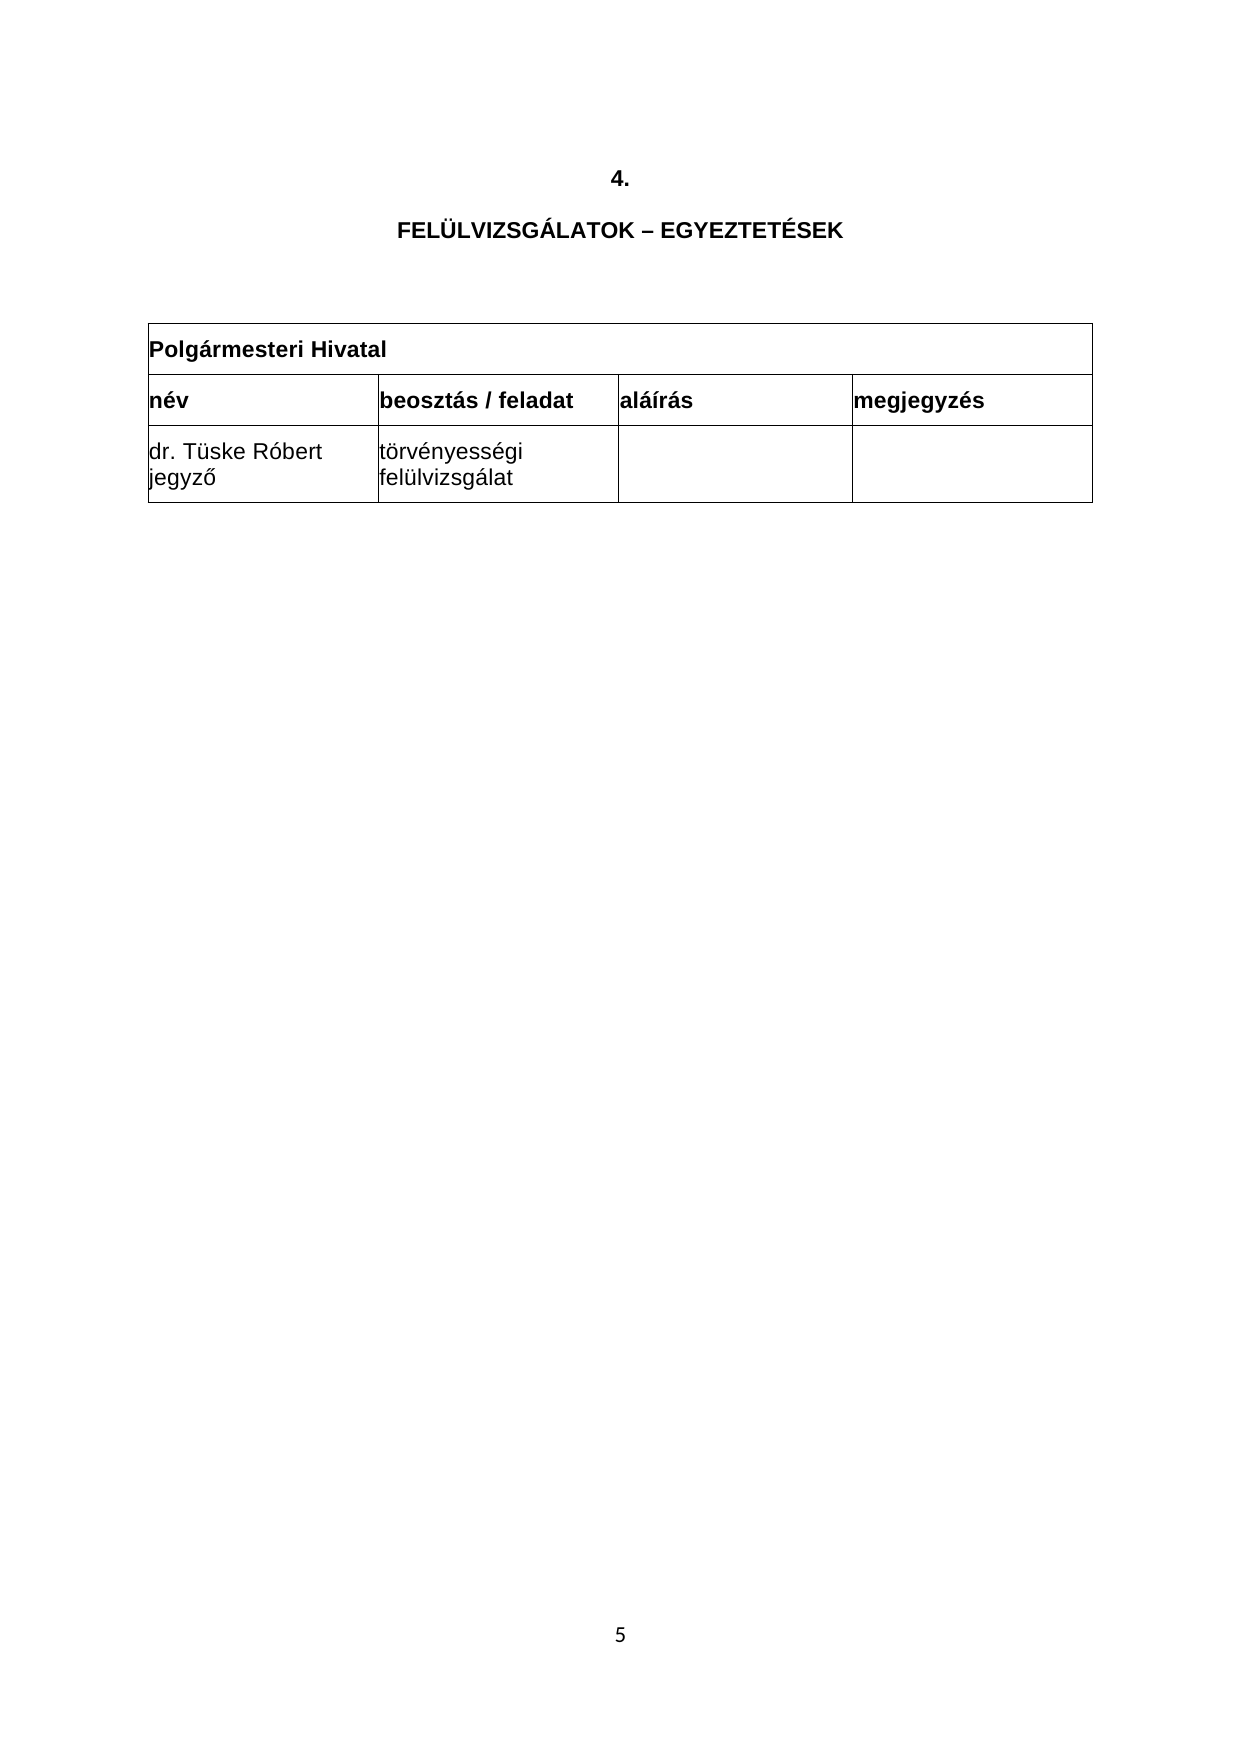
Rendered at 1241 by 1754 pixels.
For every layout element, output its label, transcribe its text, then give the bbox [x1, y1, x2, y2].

table_cell [853, 426, 1092, 502]
table_cell törvényességi felülvizsgálat [379, 426, 618, 502]
text 4. [148, 165, 1093, 191]
table_cell aláírás [619, 375, 852, 425]
table_cell megjegyzés [853, 375, 1092, 425]
text FELÜLVIZSGÁLATOK – EGYEZTETÉSEK [148, 217, 1093, 244]
table_header Polgármesteri Hivatal [149, 324, 1092, 374]
table_cell név [149, 375, 378, 425]
table_cell dr. Tüske Róbert jegyző [149, 426, 378, 502]
table_cell beosztás / feladat [379, 375, 618, 425]
table_cell [619, 426, 852, 502]
